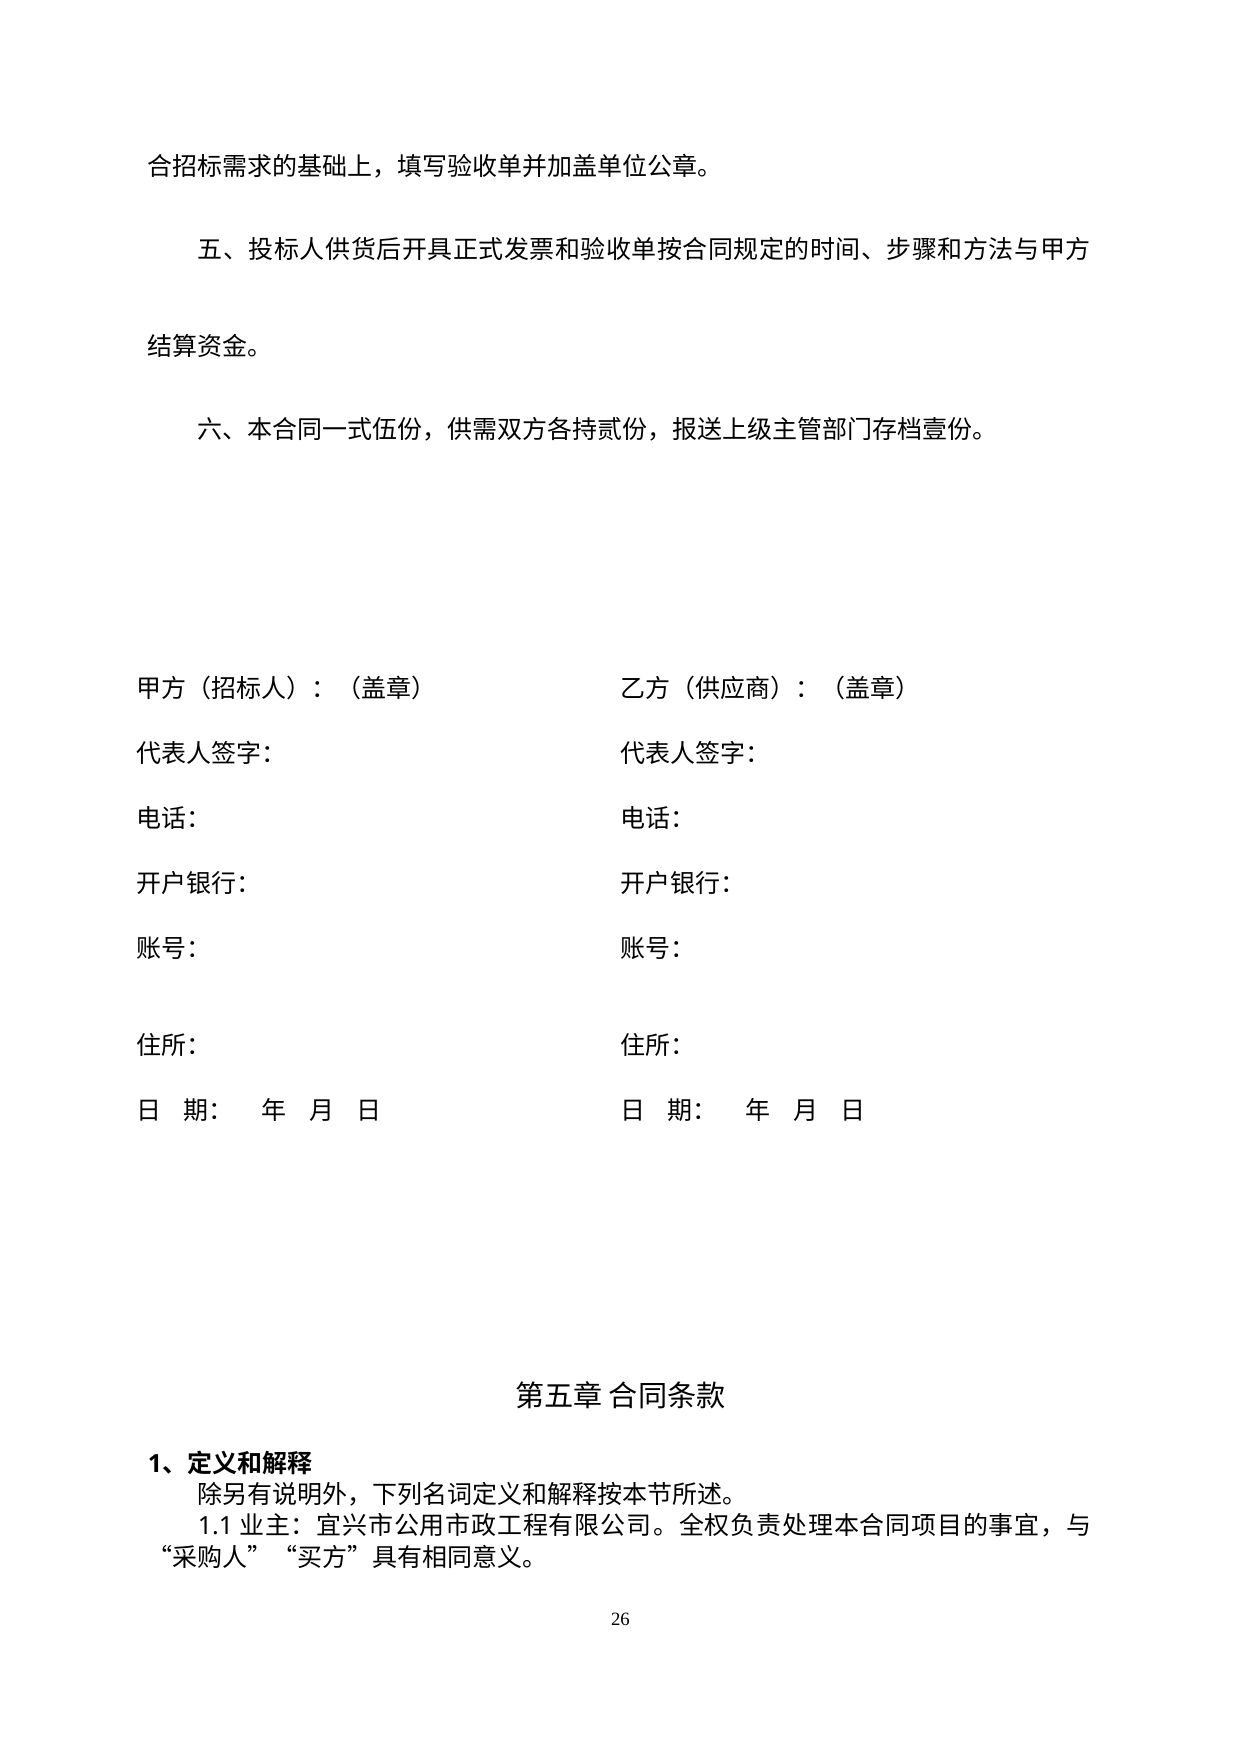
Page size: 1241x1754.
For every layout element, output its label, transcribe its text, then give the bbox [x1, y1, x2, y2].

text 1.1业主：宜兴市公用市政工程有限公司。全权负责处理本合同项目的事宜，与“采购人”“买方”具有相同意义。 [148, 1510, 1092, 1572]
table_cell 电话： [620, 784, 1104, 849]
table_cell 日 期： 年 月 日 [136, 1076, 620, 1141]
text 六、本合同一式伍份，供需双方各持贰份，报送上级主管部门存档壹份。 [148, 395, 1092, 460]
text 第五章 合同条款 [148, 1361, 1092, 1426]
table_cell 代表人签字： [136, 719, 620, 784]
table_cell 代表人签字： [620, 719, 1104, 784]
table_cell 开户银行： [136, 849, 620, 914]
list 定义和解释 [148, 1447, 1092, 1478]
text 除另有说明外，下列名词定义和解释按本节所述。 [148, 1478, 1092, 1510]
text 五、投标人供货后开具正式发票和验收单按合同规定的时间、步骤和方法与甲方结算资金。 [148, 215, 1092, 377]
table_cell 开户银行： [620, 849, 1104, 914]
table_cell 账号： [620, 914, 1104, 1011]
table_cell 账号： [136, 914, 620, 1011]
table_cell 电话： [136, 784, 620, 849]
table_cell 日 期： 年 月 日 [620, 1076, 1104, 1141]
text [148, 132, 1092, 197]
table_header 乙方（供应商）：（盖章） [620, 654, 1104, 719]
table_cell 住所： [620, 1011, 1104, 1076]
table_cell 住所： [136, 1011, 620, 1076]
table_header 甲方（招标人）：（盖章） [136, 654, 620, 719]
